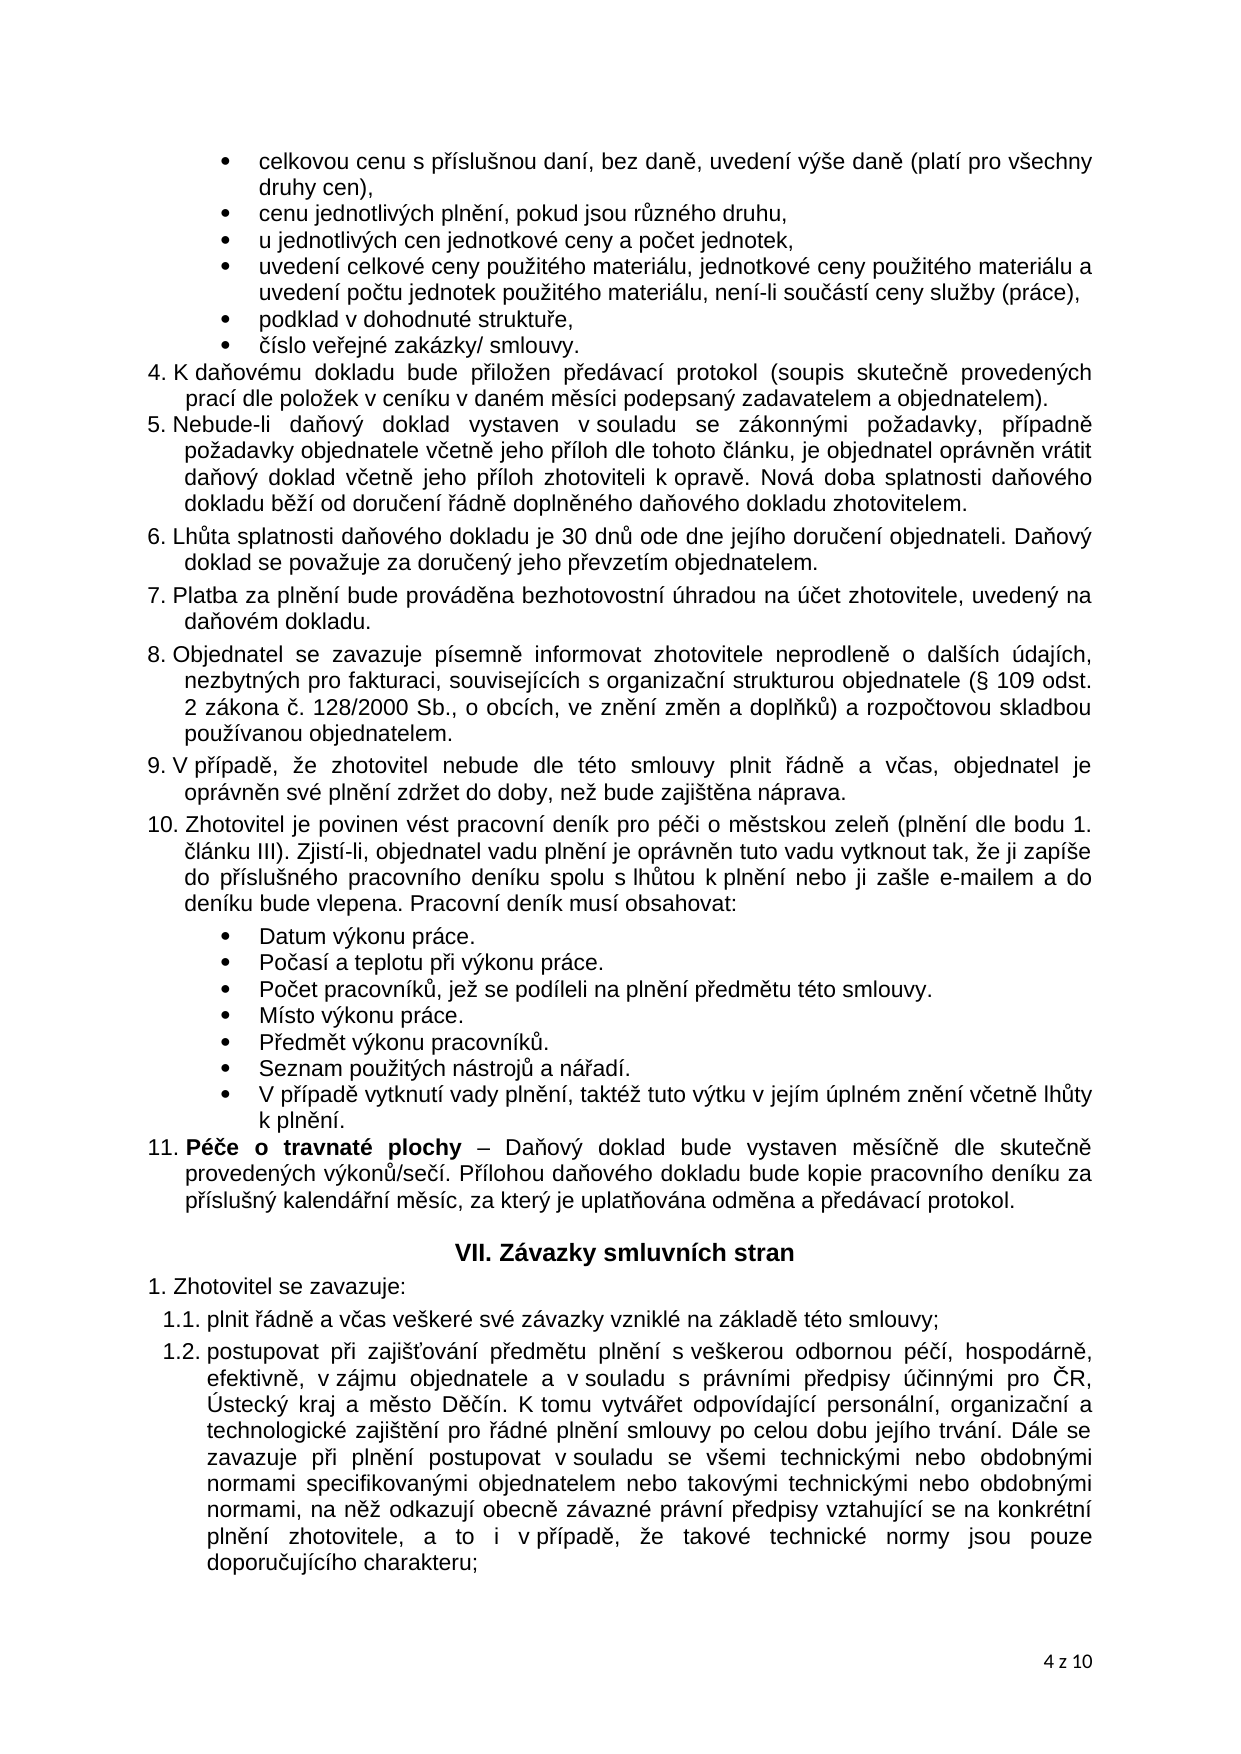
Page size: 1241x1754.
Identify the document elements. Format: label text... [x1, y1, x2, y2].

list Místo výkonu práce. [221, 1002, 1093, 1028]
list V případě, že zhotovitel nebude dle této smlouvy plnit řádně a včas, objednatel je oprávněn své plnění zdržet do doby, než bude zajištěna náprava. [147, 752, 1093, 805]
list V případě vytknutí vady plnění, taktéž tuto výtku v jejím úplném znění včetně lhůty k plnění. [221, 1081, 1093, 1134]
list Zhotovitel je povinen vést pracovní deník pro péči o městskou zeleň (plnění dle bodu 1. článku III). Zjistí-li, objednatel vadu plnění je oprávněn tuto vadu vytknout tak, že ji zapíše do příslušného pracovního deníku spolu s lhůtou k plnění nebo ji zašle e-mailem a do deníku bude vlepena. Pracovní deník musí obsahovat: [147, 811, 1093, 917]
list cenu jednotlivých plnění, pokud jsou různého druhu, [221, 200, 1093, 227]
list Lhůta splatnosti daňového dokladu je 30 dnů ode dne jejího doručení objednateli. Daňový doklad se považuje za doručený jeho převzetím objednatelem. [147, 523, 1093, 576]
list Péče o travnaté plochy – Daňový doklad bude vystaven měsíčně dle skutečně provedených výkonů/sečí. Přílohou daňového dokladu bude kopie pracovního deníku za příslušný kalendářní měsíc, za který je uplatňována odměna a předávací protokol. [147, 1134, 1093, 1213]
list Předmět výkonu pracovníků. [221, 1028, 1093, 1055]
list u jednotlivých cen jednotkové ceny a počet jednotek, [221, 227, 1093, 253]
list plnit řádně a včas veškeré své závazky vzniklé na základě této smlouvy; [162, 1306, 1093, 1332]
list Zhotovitel se zavazuje: [148, 1273, 1093, 1299]
subtitle Závazky smluvních stran [157, 1238, 1093, 1267]
list uvedení celkové ceny použitého materiálu, jednotkové ceny použitého materiálu a uvedení počtu jednotek použitého materiálu, není-li součástí ceny služby (práce), [221, 253, 1093, 306]
list podklad v dohodnuté struktuře, [221, 306, 1093, 332]
list Počet pracovníků, jež se podíleli na plnění předmětu této smlouvy. [221, 976, 1093, 1002]
list Objednatel se zavazuje písemně informovat zhotovitele neprodleně o dalších údajích, nezbytných pro fakturaci, souvisejících s organizační strukturou objednatele (§ 109 odst. 2 zákona č. 128/2000 Sb., o obcích, ve znění změn a doplňků) a rozpočtovou skladbou používanou objednatelem. [147, 641, 1093, 746]
list Nebude-li daňový doklad vystaven v souladu se zákonnými požadavky, případně požadavky objednatele včetně jeho příloh dle tohoto článku, je objednatel oprávněn vrátit daňový doklad včetně jeho příloh zhotoviteli k opravě. Nová doba splatnosti daňového dokladu běží od doručení řádně doplněného daňového dokladu zhotovitelem. [147, 411, 1093, 517]
list Seznam použitých nástrojů a nářadí. [221, 1055, 1093, 1081]
list Platba za plnění bude prováděna bezhotovostní úhradou na účet zhotovitele, uvedený na daňovém dokladu. [147, 582, 1093, 634]
list celkovou cenu s příslušnou daní, bez daně, uvedení výše daně (platí pro všechny druhy cen), [221, 148, 1093, 200]
list Datum výkonu práce. [221, 923, 1093, 949]
list K daňovému dokladu bude přiložen předávací protokol (soupis skutečně provedených prací dle položek v ceníku v daném měsíci podepsaný zadavatelem a objednatelem). [148, 358, 1093, 411]
list Počasí a teplotu při výkonu práce. [221, 949, 1093, 976]
list postupovat při zajišťování předmětu plnění s veškerou odbornou péčí, hospodárně, efektivně, v zájmu objednatele a v souladu s právními předpisy účinnými pro ČR, Ústecký kraj a město Děčín. K tomu vytvářet odpovídající personální, organizační a technologické zajištění pro řádné plnění smlouvy po celou dobu jejího trvání. Dále se zavazuje při plnění postupovat v souladu se všemi technickými nebo obdobnými normami specifikovanými objednatelem nebo takovými technickými nebo obdobnými normami, na něž odkazují obecně závazné právní předpisy vztahující se na konkrétní plnění zhotovitele, a to i v případě, že takové technické normy jsou pouze doporučujícího charakteru; [162, 1338, 1093, 1575]
list číslo veřejné zakázky/ smlouvy. [221, 332, 1093, 358]
